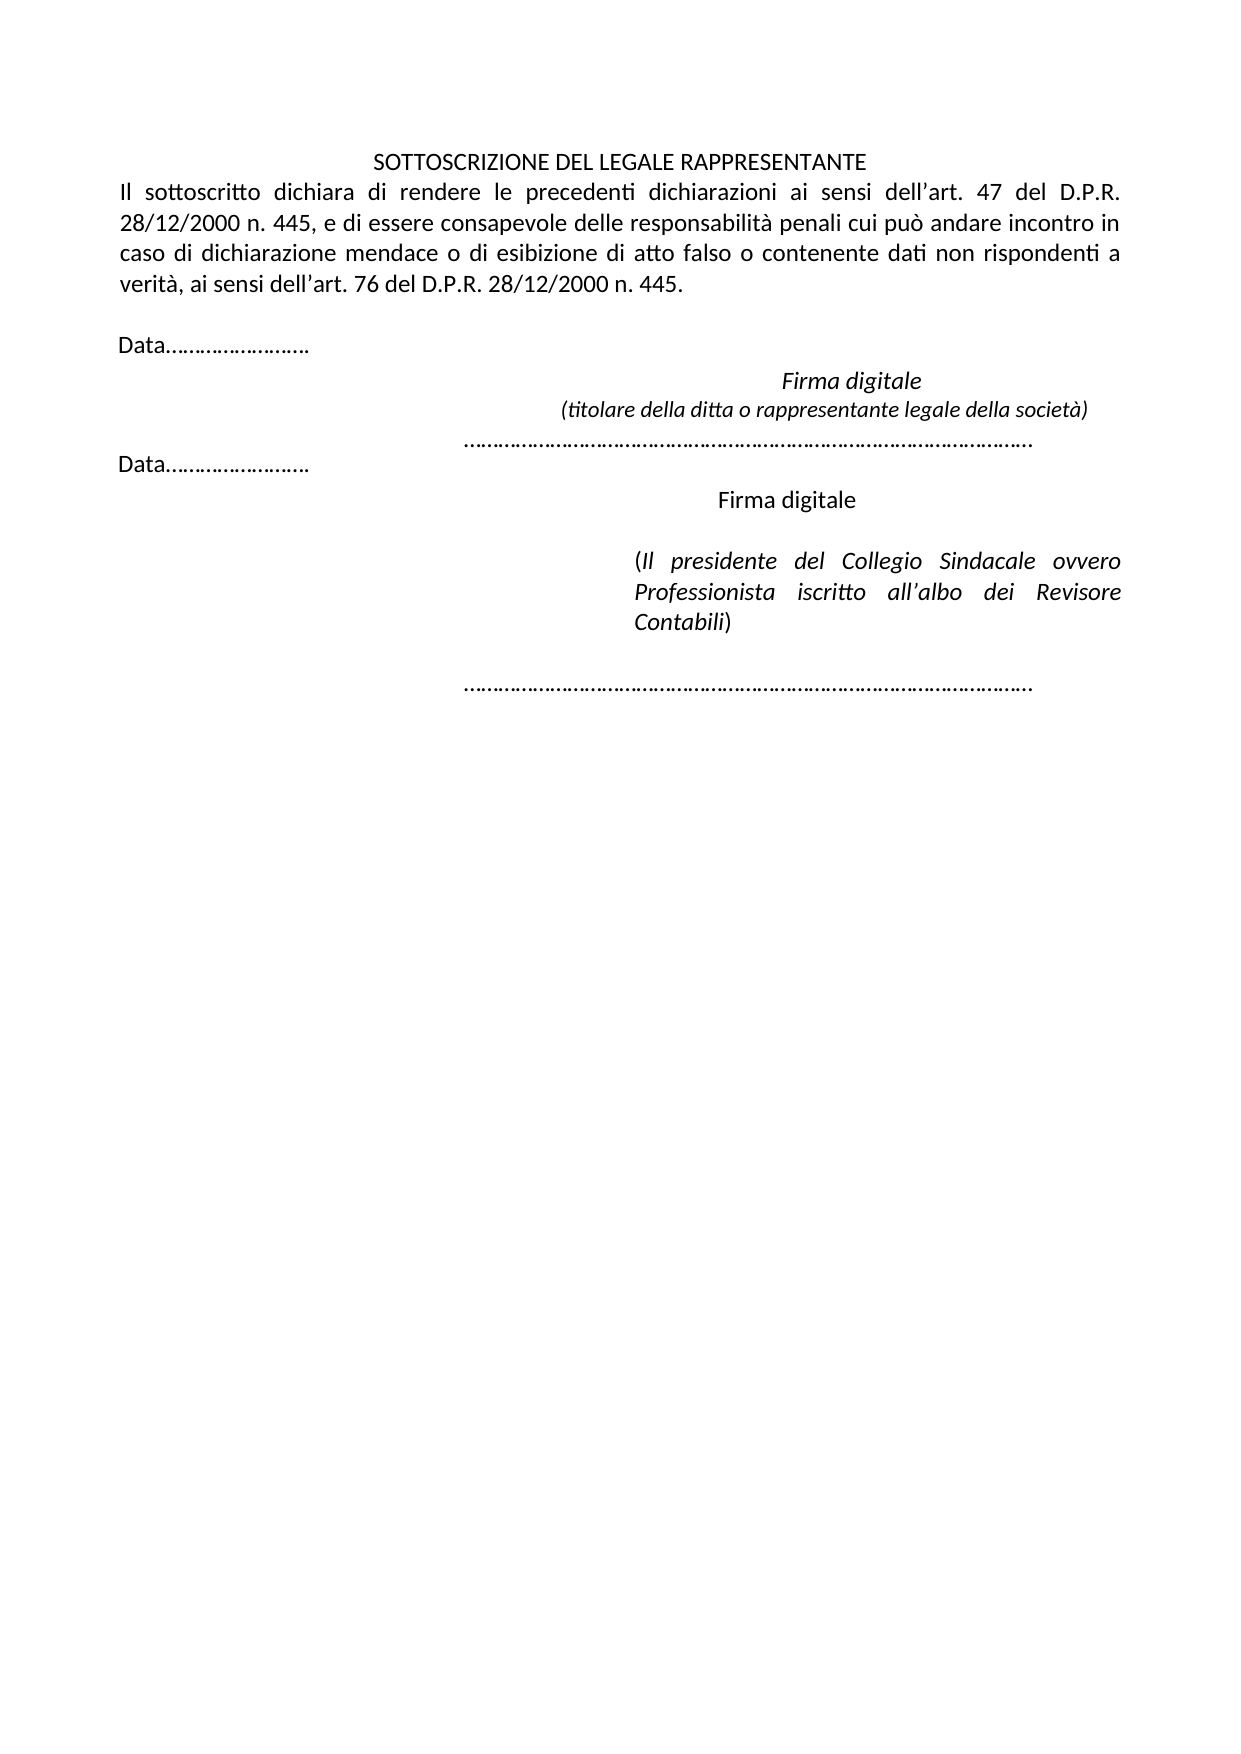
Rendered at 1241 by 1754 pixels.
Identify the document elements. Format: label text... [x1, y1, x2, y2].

text Firma digitale [782, 365, 1146, 395]
text SOTTOSCRIZIONE DEL LEGALE RAPPRESENTANTE [140, 146, 1099, 176]
text Data……………………. [118, 448, 320, 479]
text Data……………………. [118, 329, 320, 359]
text Firma digitale [716, 484, 858, 515]
text ……………………………………………………………………………………… [464, 423, 1146, 454]
text (Il presidente del Collegio Sindacale ovvero Professionista iscritto all’albo dei Revisore Contabili) [634, 546, 1122, 637]
text (titolare della ditta o rappresentante legale della società) [560, 395, 1146, 423]
text Il sottoscritto dichiara di rendere le precedenti dichiarazioni ai sensi dell’art. 47 del D.P.R. 28/12/2000 n. 445, e di essere consapevole delle responsabilità penali cui può andare incontro in caso di dichiarazione mendace o di esibizione di atto falso o contenente dati non rispondenti a verità, ai sensi dell’art. 76 del D.P.R. 28/12/2000 n. 445. [119, 176, 1122, 298]
text ……………………………………………………………………………………… [464, 668, 1146, 698]
